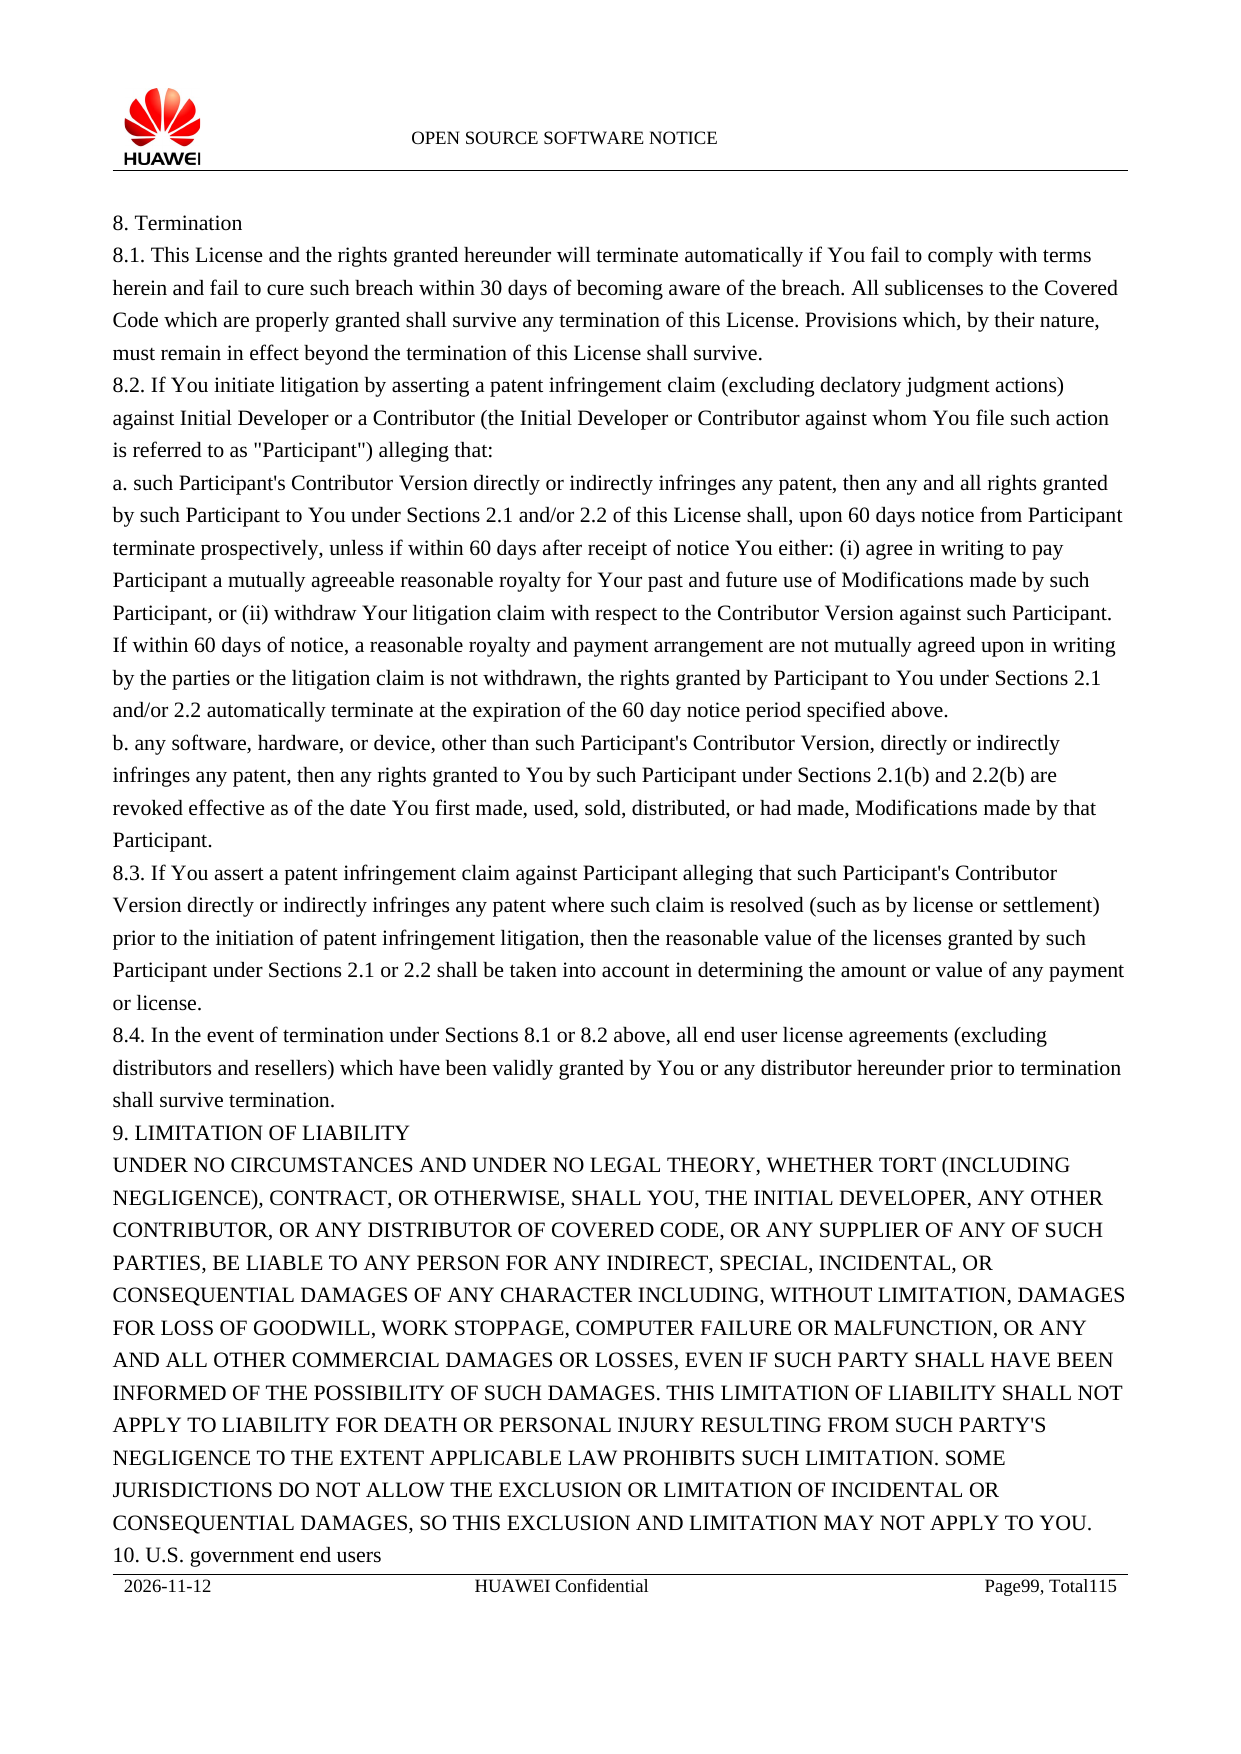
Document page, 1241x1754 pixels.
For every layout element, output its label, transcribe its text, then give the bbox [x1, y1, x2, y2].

picture [124, 88, 201, 165]
